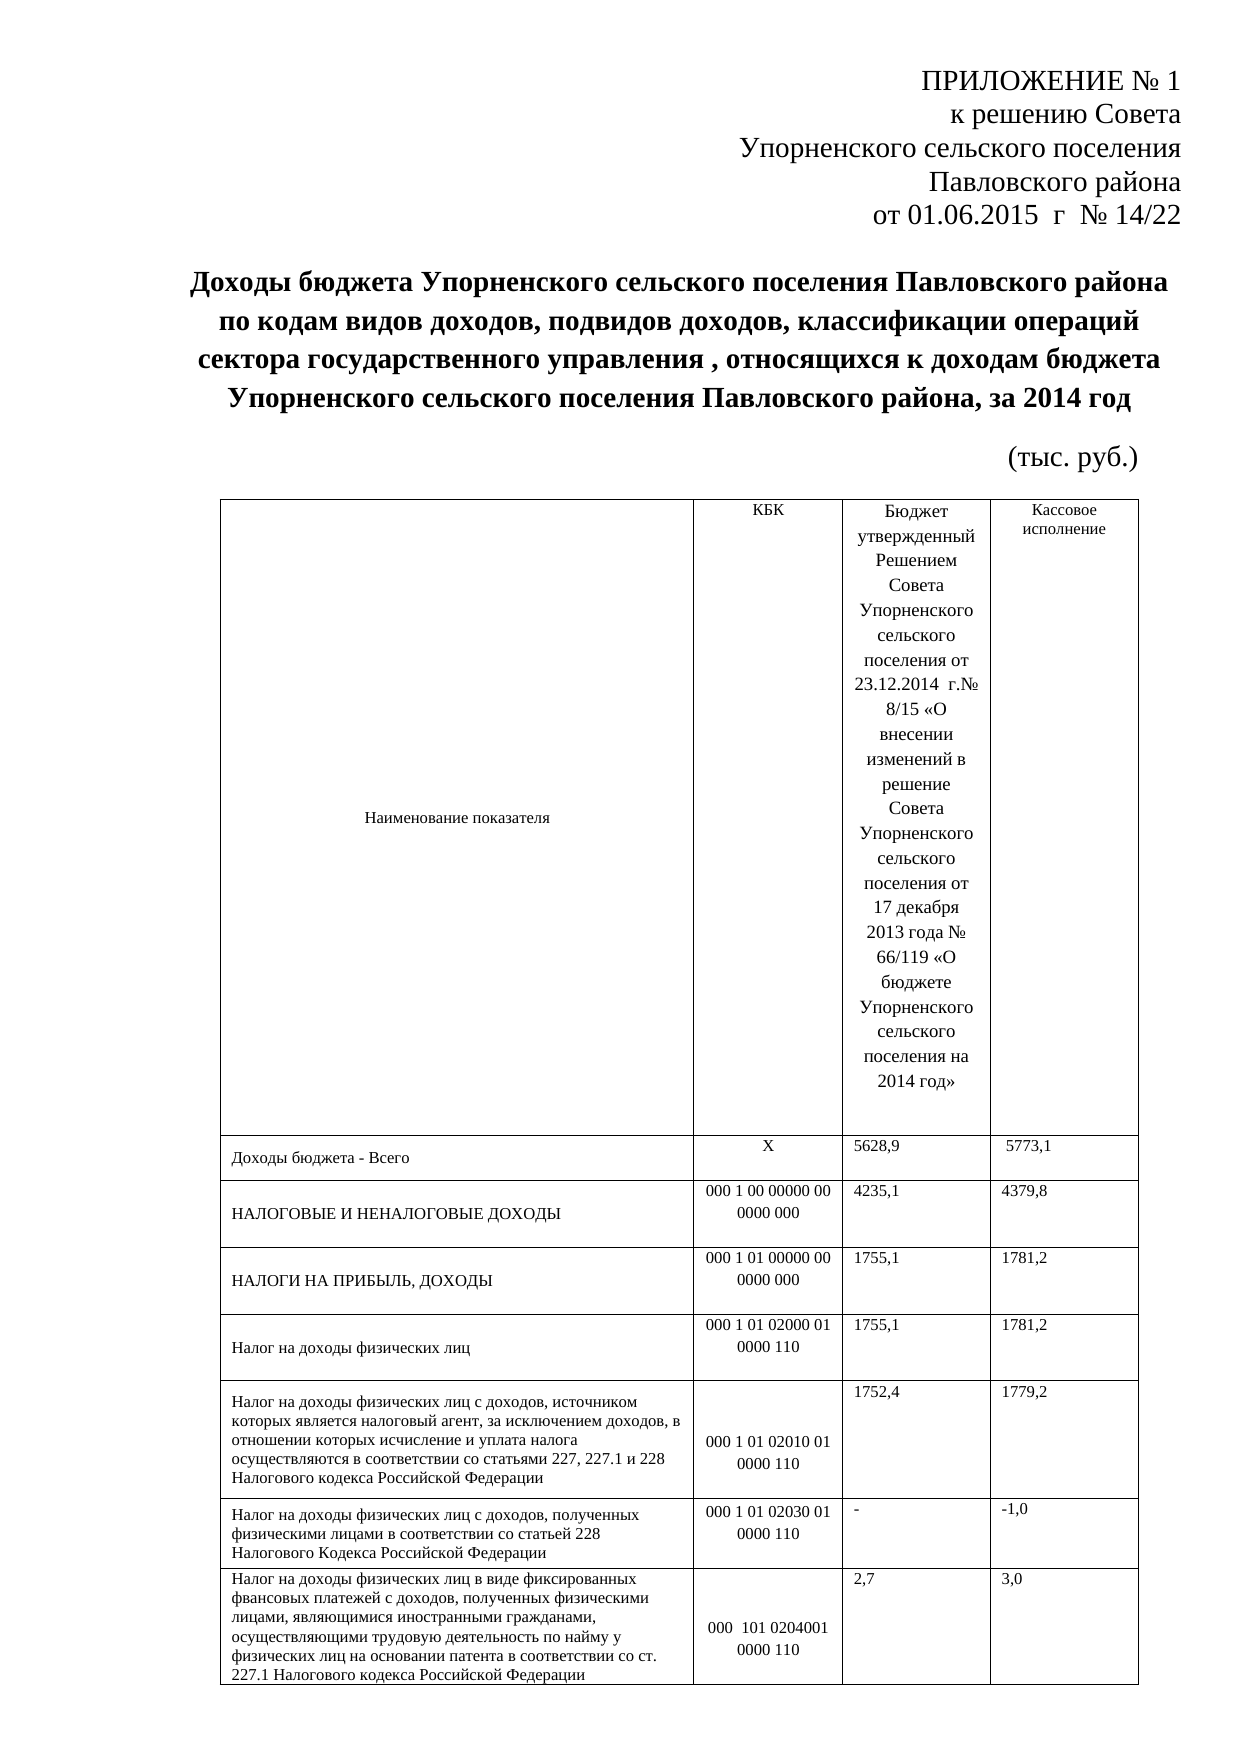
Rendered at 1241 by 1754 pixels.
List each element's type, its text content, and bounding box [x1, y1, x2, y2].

table_cell 1781,2 [991, 1315, 1138, 1380]
table_cell 000 101 0204001 0000 110 [694, 1569, 842, 1684]
text от 01.06.2015 г № 14/22 [177, 197, 1181, 231]
table_cell 4379,8 [991, 1181, 1138, 1247]
table_cell - [843, 1499, 990, 1568]
table_cell 000 1 01 02030 01 0000 110 [694, 1499, 842, 1568]
text Павловского района [177, 164, 1181, 197]
text (тыс. руб.) [177, 439, 1181, 473]
table_cell Доходы бюджета - Всего [221, 1136, 693, 1180]
text Упорненского сельского поселения [177, 130, 1181, 164]
table_cell 1781,2 [991, 1248, 1138, 1313]
table_cell Налог на доходы физических лиц с доходов, полученных физическими лицами в соответствии со статьей 228 Налогового Кодекса Российской Федерации [221, 1499, 693, 1568]
table_cell 4235,1 [843, 1181, 990, 1247]
table_cell Налог на доходы физических лиц [221, 1315, 693, 1380]
table_header КБК [694, 500, 842, 1135]
table_cell 000 1 00 00000 00 0000 000 [694, 1181, 842, 1247]
table_cell Налог на доходы физических лиц в виде фиксированных фвансовых платежей с доходов, полученных физическими лицами, являющимися иностранными гражданами, осуществляющими трудовую деятельность по найму у физических лиц на основании патента в соответствии со ст. 227.1 Налогового кодекса Российской Федерации [221, 1569, 693, 1684]
table_cell -1,0 [991, 1499, 1138, 1568]
table_cell 5773,1 [991, 1136, 1138, 1180]
text Доходы бюджета Упорненского сельского поселения Павловского района по кодам видов доходов, подвидов доходов, классификации операций сектора государственного управления , относящихся к доходам бюджета Упорненского сельского поселения Павловского района, за 2014 год [177, 264, 1181, 413]
table_cell 5628,9 [843, 1136, 990, 1180]
table_cell Х [694, 1136, 842, 1180]
table_cell 3,0 [991, 1569, 1138, 1684]
table_header Бюджет утвержденный Решением Совета Упорненского сельского поселения от 23.12.2014 г.№ 8/15 «О внесении изменений в решение Совета Упорненского сельского поселения от 17 декабря 2013 года № 66/119 «О бюджете Упорненского сельского поселения на 2014 год» [843, 500, 990, 1135]
table_header Кассовое исполнение [991, 500, 1138, 1135]
table_cell Налог на доходы физических лиц с доходов, источником которых является налоговый агент, за исключением доходов, в отношении которых исчисление и уплата налога осуществляются в соответствии со статьями 227, 227.1 и 228 Налогового кодекса Российской Федерации [221, 1381, 693, 1497]
table_cell НАЛОГИ НА ПРИБЫЛЬ, ДОХОДЫ [221, 1248, 693, 1313]
table_cell 1752,4 [843, 1381, 990, 1497]
table_cell 000 1 01 02000 01 0000 110 [694, 1315, 842, 1380]
table_cell 1755,1 [843, 1248, 990, 1313]
text к решению Совета [177, 97, 1181, 130]
text ПРИЛОЖЕНИЕ № 1 [177, 63, 1181, 97]
table_cell 1779,2 [991, 1381, 1138, 1497]
table_cell НАЛОГОВЫЕ И НЕНАЛОГОВЫЕ ДОХОДЫ [221, 1181, 693, 1247]
table_cell 2,7 [843, 1569, 990, 1684]
table_cell 1755,1 [843, 1315, 990, 1380]
table_cell 000 1 01 00000 00 0000 000 [694, 1248, 842, 1313]
table_cell 000 1 01 02010 01 0000 110 [694, 1381, 842, 1497]
table_header Наименование показателя [221, 500, 693, 1135]
